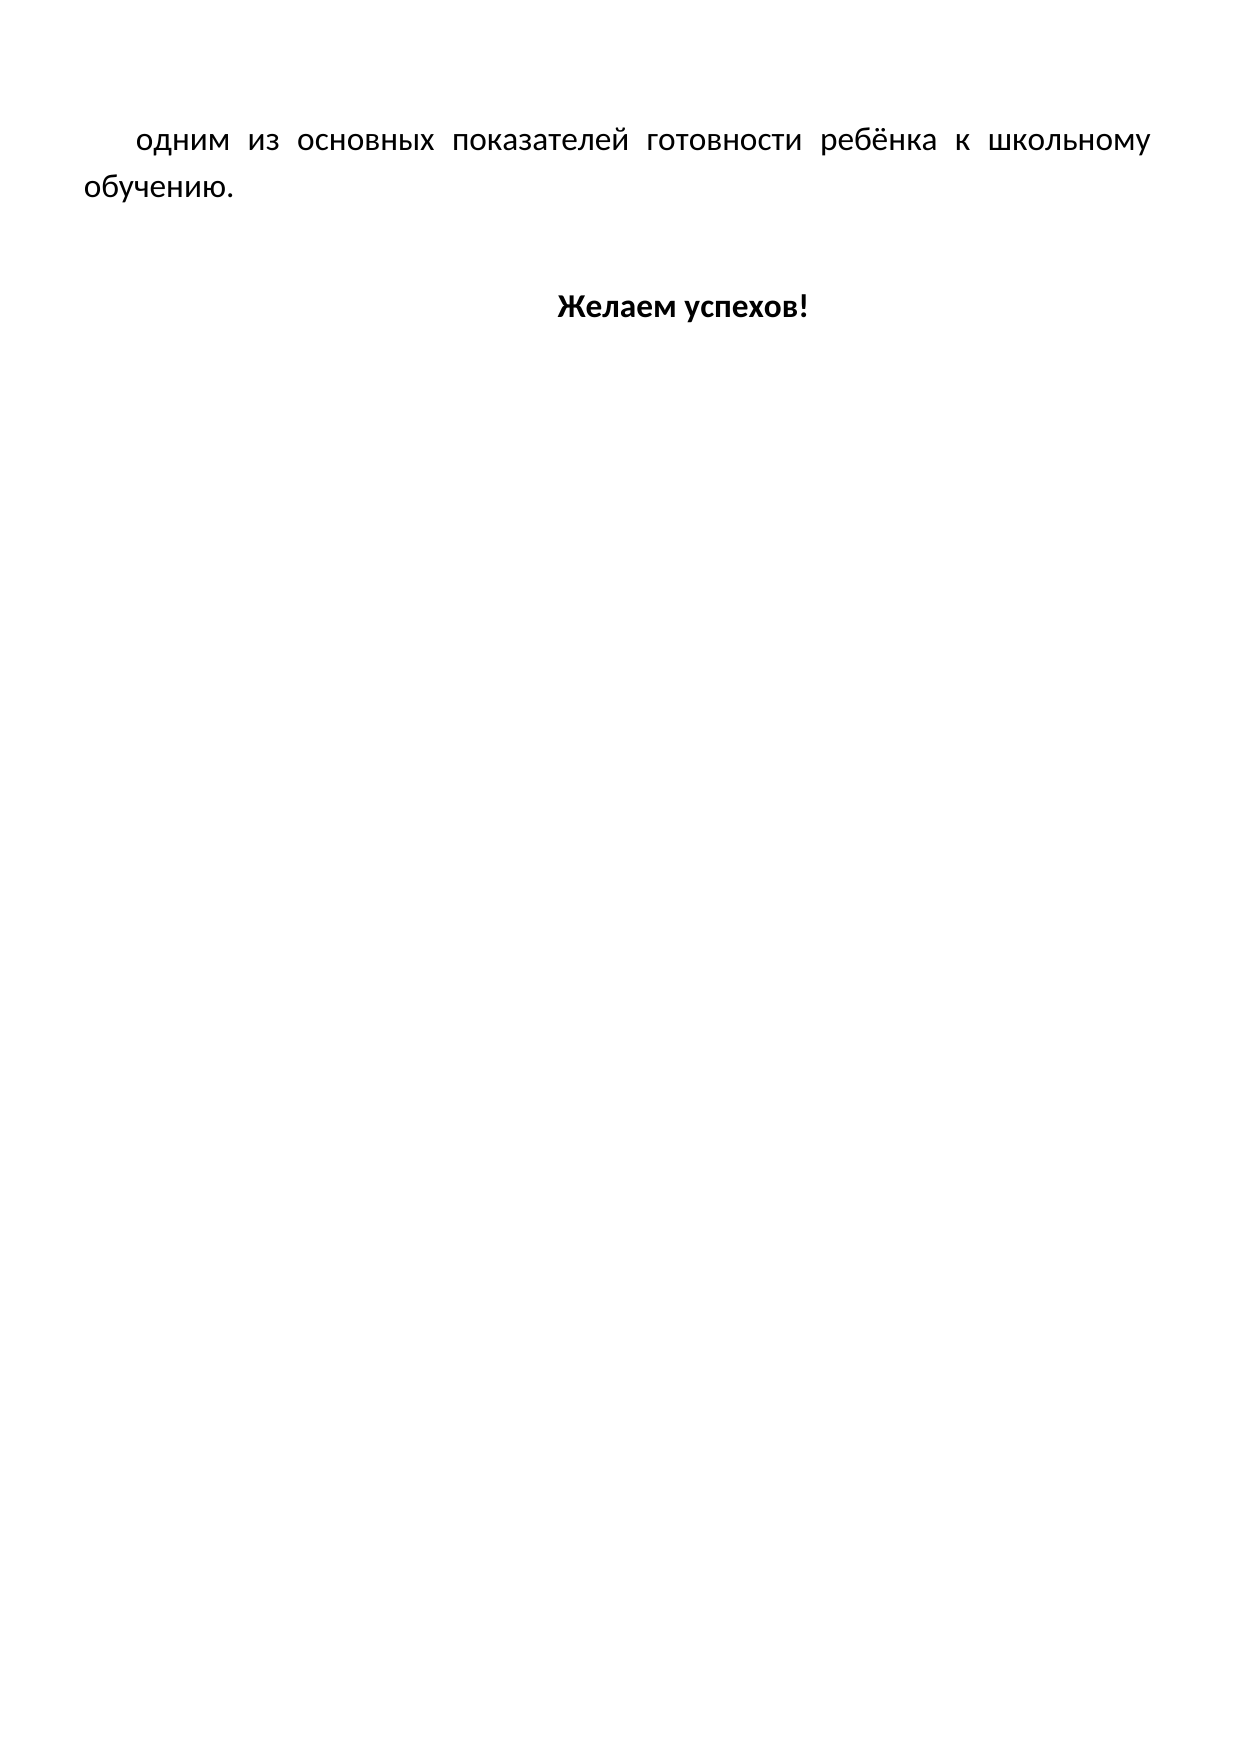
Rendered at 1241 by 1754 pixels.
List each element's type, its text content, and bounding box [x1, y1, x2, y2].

text одним из основных показателей готовности ребёнка к школьному обучению. [83, 118, 1152, 206]
text Желаем успехов! [83, 286, 1152, 326]
